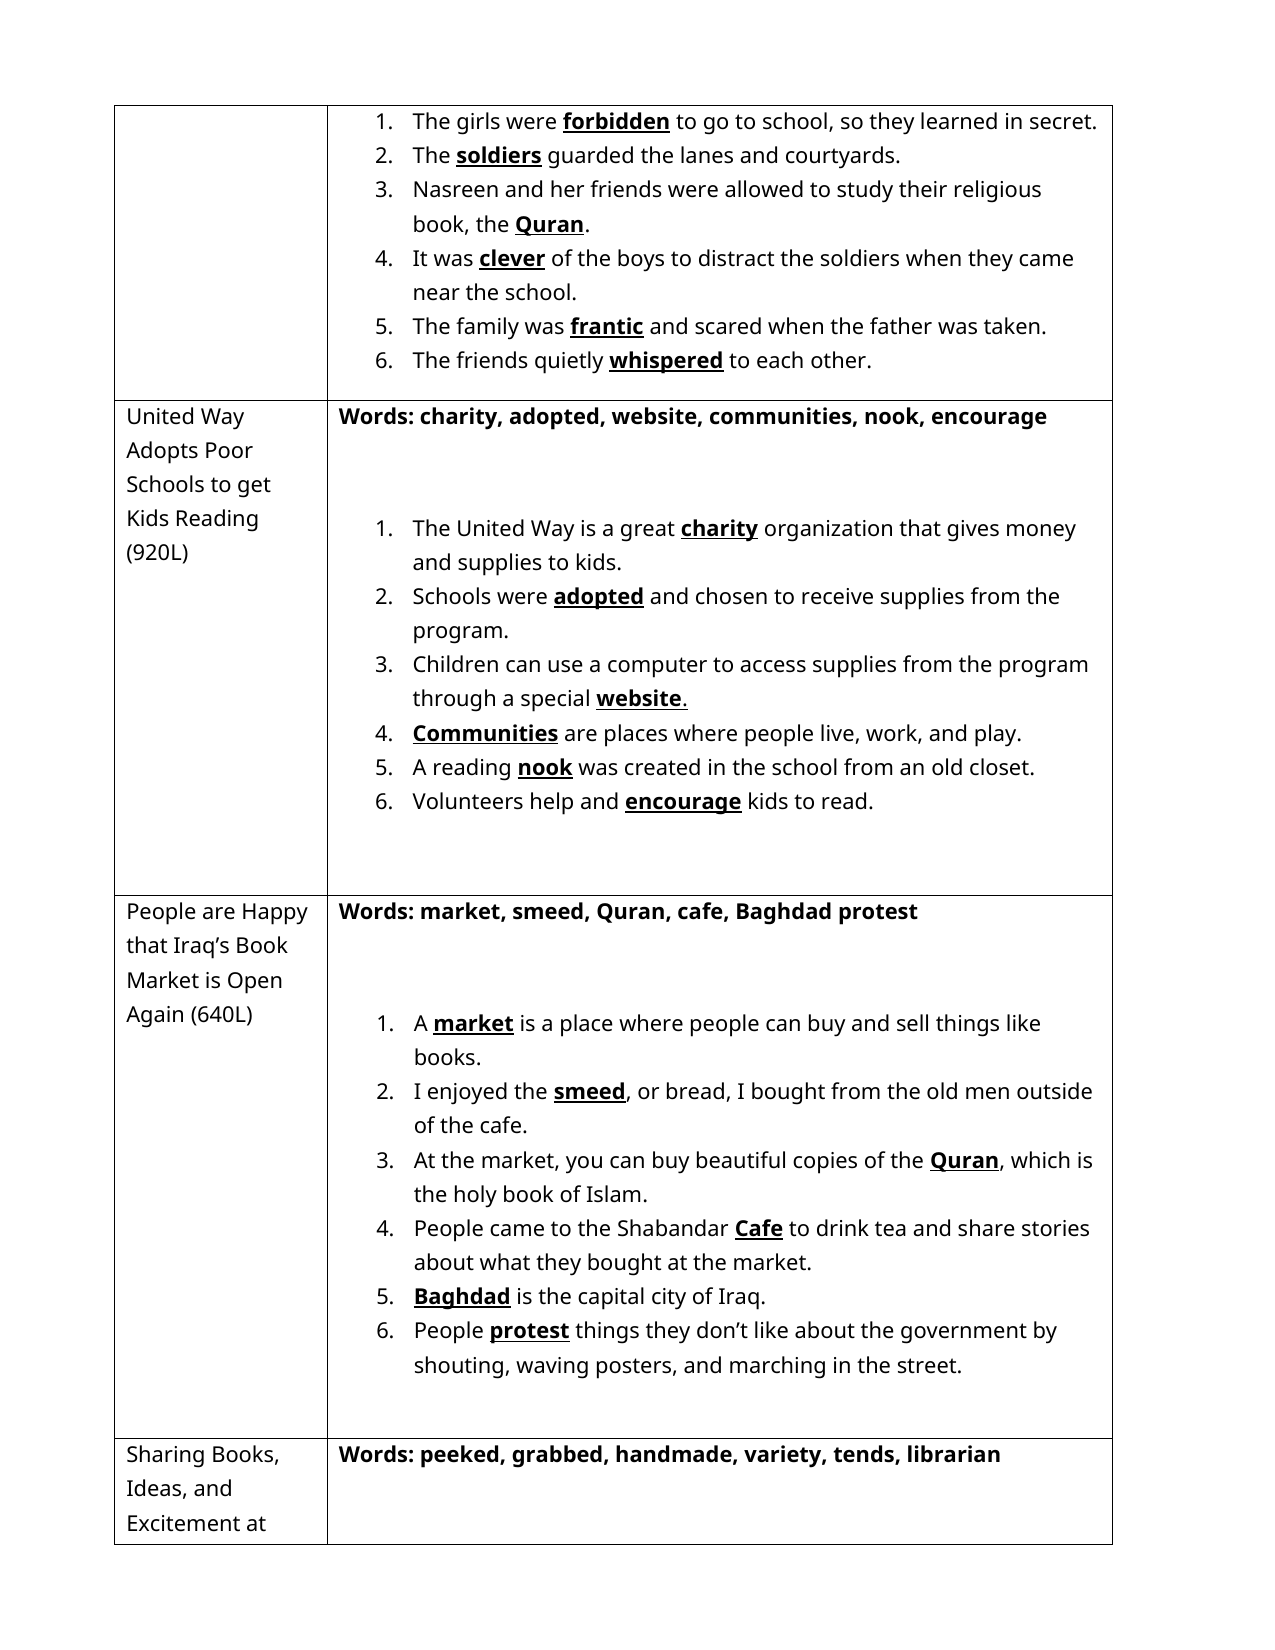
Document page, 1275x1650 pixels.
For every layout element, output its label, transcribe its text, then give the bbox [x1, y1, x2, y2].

table_cell People are Happy that Iraq’s Book Market is Open Again (640L) [115, 896, 327, 1438]
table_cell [328, 106, 1112, 400]
table_cell Words: market, smeed, Quran, cafe, Baghdad protest A market is a place where people can buy and sell things like books. I enjoyed the smeed, or bread, I bought from the old men outside of the cafe. At the market, you can buy beautiful copies of the Quran, which is the holy book of Islam. People came to the Shabandar Cafe to drink tea and share stories about what they bought at the market. Baghdad is the capital city of Iraq. People protest things they don’t like about the government by shouting, waving posters, and marching in the street. [328, 896, 1112, 1438]
table_cell United Way Adopts Poor Schools to get Kids Reading (920L) [115, 401, 327, 895]
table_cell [115, 1439, 327, 1544]
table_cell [328, 1439, 1112, 1544]
table_cell Words: charity, adopted, website, communities, nook, encourage The United Way is a great charity organization that gives money and supplies to kids. Schools were adopted and chosen to receive supplies from the program. Children can use a computer to access supplies from the program through a special website. Communities are places where people live, work, and play. A reading nook was created in the school from an old closet. Volunteers help and encourage kids to read. [328, 401, 1112, 895]
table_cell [115, 106, 327, 400]
